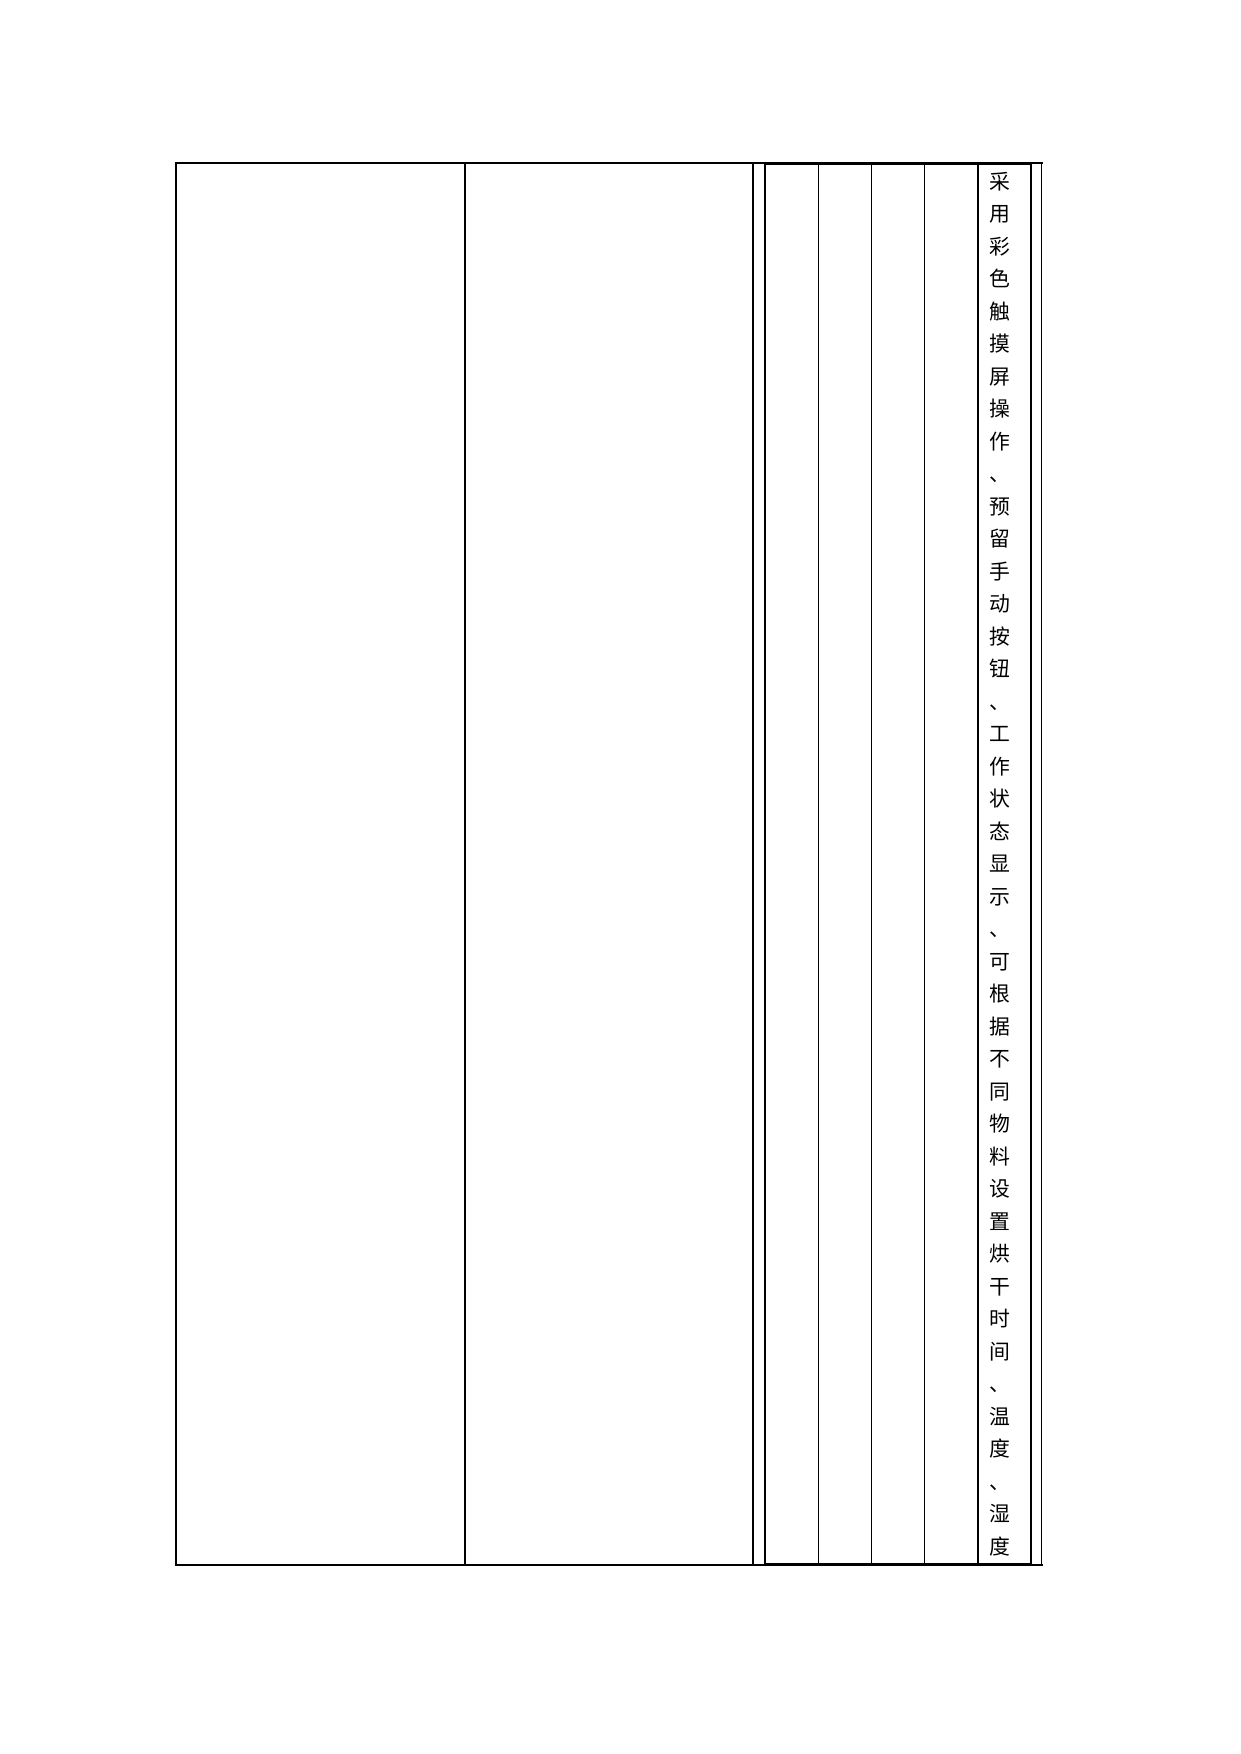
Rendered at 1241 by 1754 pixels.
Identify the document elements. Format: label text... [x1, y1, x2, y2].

table_cell [754, 164, 764, 1564]
table_cell [766, 165, 818, 1563]
table_cell [979, 165, 1030, 1563]
table_cell [1032, 164, 1041, 1564]
table_cell [466, 164, 752, 1564]
table_cell [819, 165, 871, 1563]
table_cell [872, 165, 924, 1563]
table_cell 1 [177, 164, 464, 1564]
table_cell [925, 165, 977, 1563]
